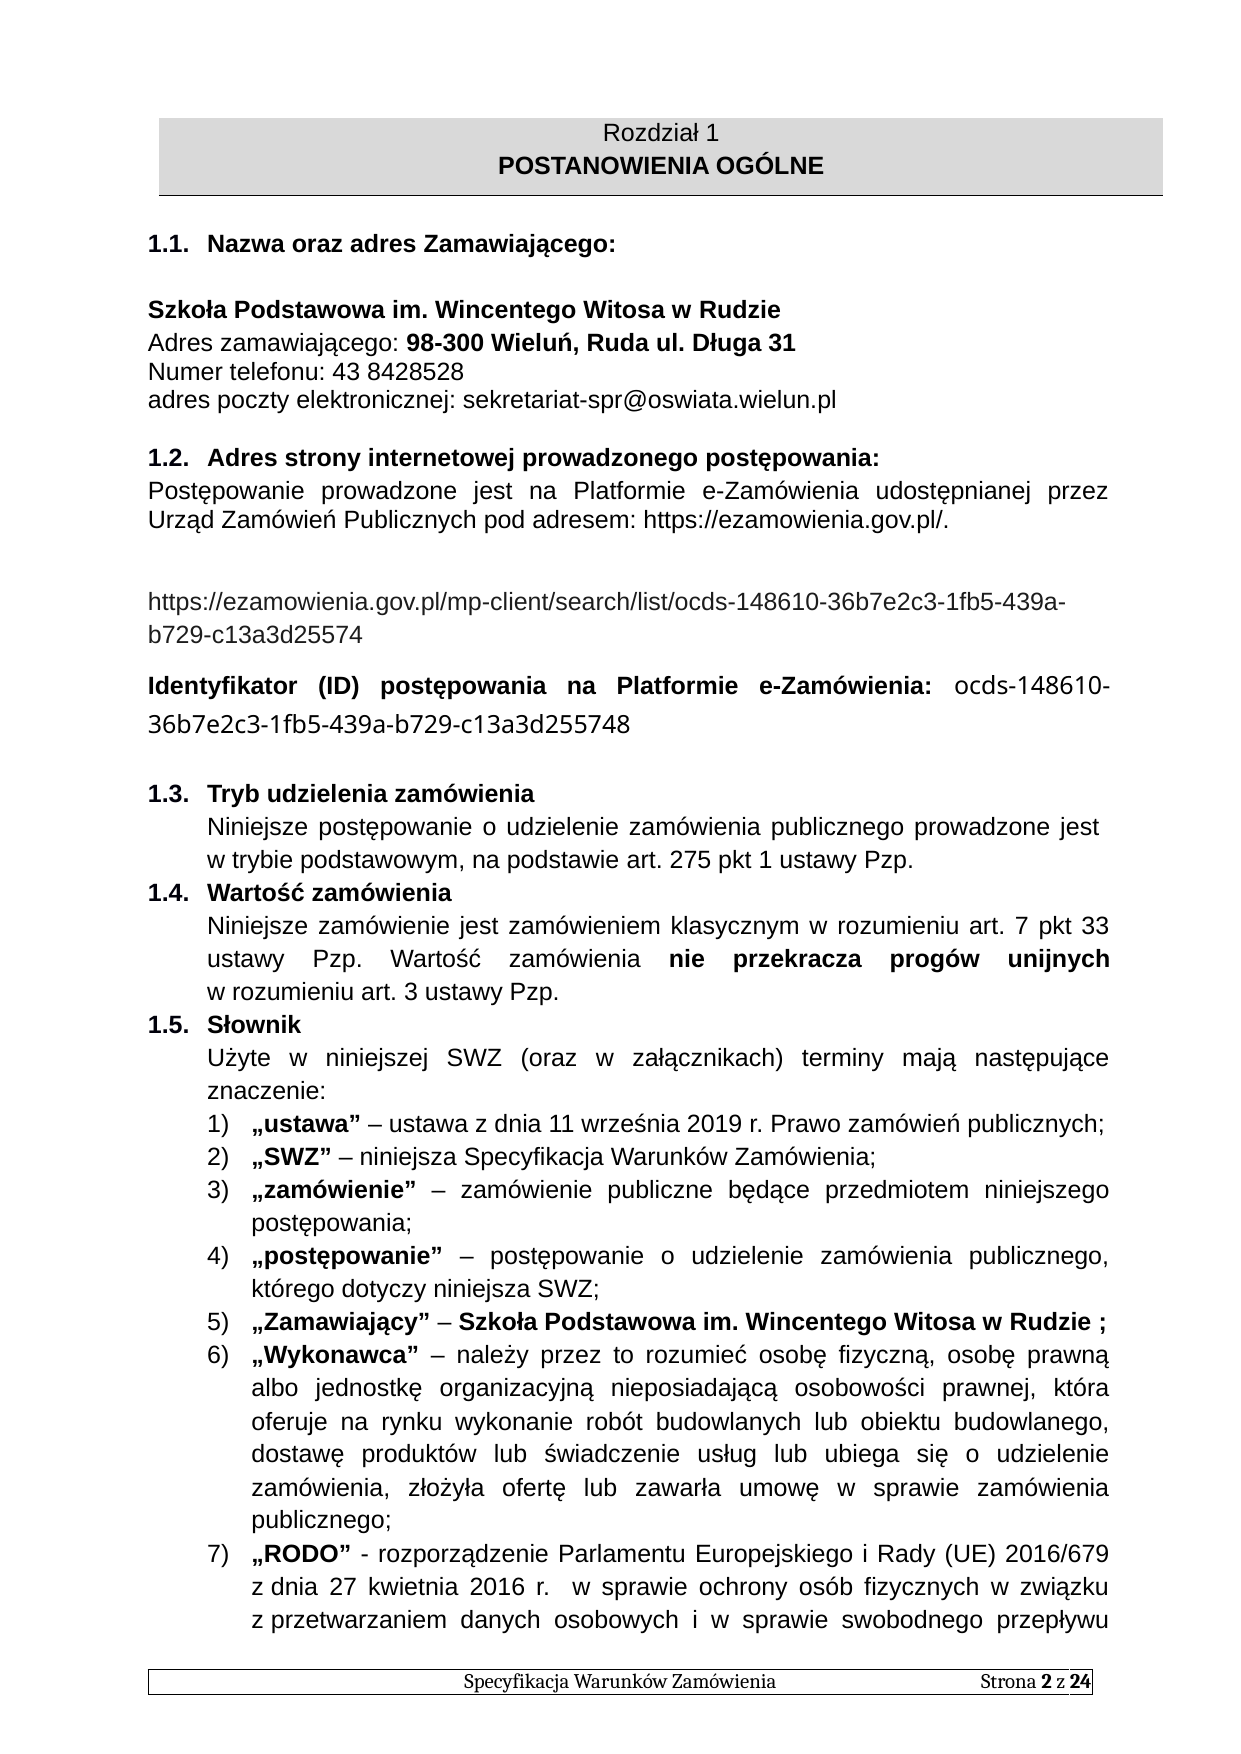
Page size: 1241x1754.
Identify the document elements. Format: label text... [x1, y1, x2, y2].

list „SWZ” – niniejsza Specyfikacja Warunków Zamówienia; [207, 1142, 1110, 1171]
text Niniejsze postępowanie o udzielenie zamówienia publicznego prowadzone jest w trybie podstawowym, na podstawie art. 275 pkt 1 ustawy Pzp. [207, 812, 1110, 874]
table_header Rozdział 1 POSTANOWIENIA OGÓLNE [159, 118, 1163, 195]
text Identyfikator (ID) postępowania na Platformie e-Zamówienia: ocds-148610-36b7e2c3-1fb5-439a-b729-c13a3d255748 [148, 668, 1110, 741]
list Nazwa oraz adres Zamawiającego: [148, 229, 1110, 257]
list „postępowanie” – postępowanie o udzielenie zamówienia publicznego, którego dotyczy niniejsza SWZ; [207, 1241, 1110, 1303]
list „zamówienie” – zamówienie publiczne będące przedmiotem niniejszego postępowania; [207, 1175, 1110, 1237]
text Numer telefonu: 43 8428528 [148, 357, 1110, 385]
text https://ezamowienia.gov.pl/mp-client/search/list/ocds-148610-36b7e2c3-1fb5-439a-b729-c13a3d25574 [148, 587, 1110, 649]
text Postępowanie prowadzone jest na Platformie e-Zamówienia udostępnianej przez Urząd Zamówień Publicznych pod adresem: https://ezamowienia.gov.pl/. [148, 476, 1110, 533]
list „Wykonawca” – należy przez to rozumieć osobę fizyczną, osobę prawną albo jednostkę organizacyjną nieposiadającą osobowości prawnej, która oferuje na rynku wykonanie robót budowlanych lub obiektu budowlanego, dostawę produktów lub świadczenie usług lub ubiega się o udzielenie zamówienia, złożyła ofertę lub zawarła umowę w sprawie zamówienia publicznego; [207, 1340, 1110, 1534]
list „ustawa” – ustawa z dnia 11 września 2019 r. Prawo zamówień publicznych; [207, 1109, 1110, 1138]
text adres poczty elektronicznej: sekretariat-spr@oswiata.wielun.pl [148, 385, 1110, 414]
list „Zamawiający” – Szkoła Podstawowa im. Wincentego Witosa w Rudzie ; [207, 1307, 1110, 1336]
text Szkoła Podstawowa im. Wincentego Witosa w Rudzie [148, 295, 1110, 323]
list Wartość zamówienia [148, 878, 1110, 907]
list Słownik [148, 1010, 1110, 1039]
list Użyte w niniejszej SWZ (oraz w załącznikach) terminy mają następujące znaczenie: [207, 1043, 1110, 1105]
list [207, 1538, 1110, 1633]
list Adres strony internetowej prowadzonego postępowania: [148, 443, 1110, 472]
text Niniejsze zamówienie jest zamówieniem klasycznym w rozumieniu art. 7 pkt 33 ustawy Pzp. Wartość zamówienia nie przekracza progów unijnych w rozumieniu art. 3 ustawy Pzp. [207, 911, 1110, 1006]
text Adres zamawiającego: 98-300 Wieluń, Ruda ul. Długa 31 [148, 328, 1110, 357]
list Tryb udzielenia zamówienia [148, 779, 1110, 808]
